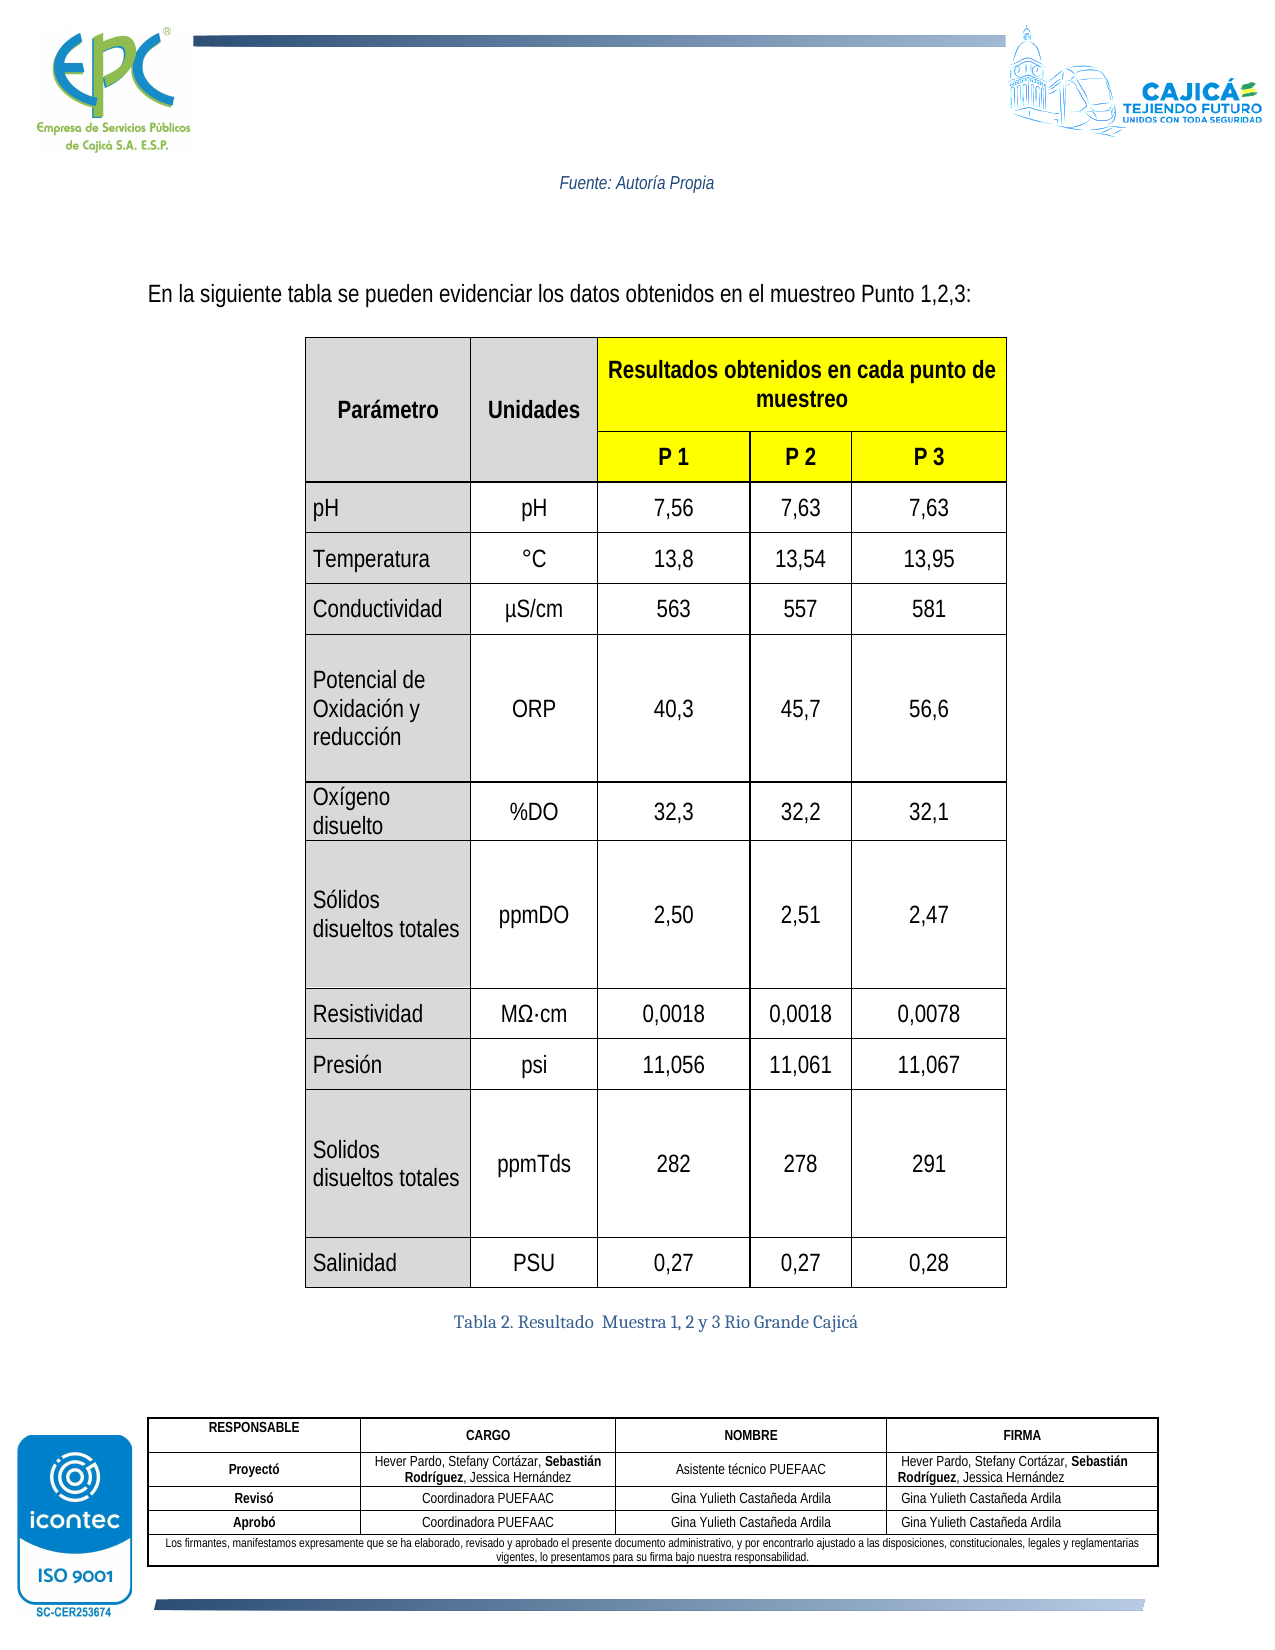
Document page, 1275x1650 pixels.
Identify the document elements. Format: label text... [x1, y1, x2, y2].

table_cell 0,27 [751, 1238, 851, 1287]
table_cell 557 [751, 584, 851, 634]
table_cell Oxígeno disuelto [306, 783, 470, 840]
table_cell 32,3 [598, 783, 749, 840]
table_cell pH [471, 483, 597, 532]
table_cell P 2 [751, 432, 851, 481]
table_cell Resistividad [306, 989, 470, 1038]
table_cell PSU [471, 1238, 597, 1287]
table_cell Conductividad [306, 584, 470, 634]
table_cell 7,63 [852, 483, 1006, 532]
table_cell 11,061 [751, 1039, 851, 1089]
table_cell 2,50 [598, 841, 749, 987]
table_cell 13,8 [598, 533, 749, 583]
table_cell 581 [852, 584, 1006, 634]
table_cell 13,95 [852, 533, 1006, 583]
text Tabla 2. Resultado Muestra 1, 2 y 3 Rio Grande Cajicá [185, 1312, 1127, 1333]
table_cell MΩ·cm [471, 989, 597, 1038]
table_cell Salinidad [306, 1238, 470, 1287]
table_cell Sólidos disueltos totales [306, 841, 470, 987]
table_cell P 3 [852, 432, 1006, 481]
table_cell 291 [852, 1090, 1006, 1237]
table_cell ppmDO [471, 841, 597, 987]
table_cell 7,56 [598, 483, 749, 532]
picture [33, 25, 194, 156]
table_cell 32,2 [751, 783, 851, 840]
table_cell 40,3 [598, 635, 749, 781]
table_cell 11,056 [598, 1039, 749, 1089]
table_cell %DO [471, 783, 597, 840]
table_cell Presión [306, 1039, 470, 1089]
table_cell 56,6 [852, 635, 1006, 781]
text Fuente: Autoría Propia [148, 172, 1127, 193]
table_header Unidades [471, 338, 597, 481]
table_header Parámetro [306, 338, 470, 481]
table_cell 32,1 [852, 783, 1006, 840]
table_header Resultados obtenidos en cada punto de muestreo [598, 338, 1006, 431]
table_cell ppmTds [471, 1090, 597, 1237]
table_cell 7,63 [751, 483, 851, 532]
table_cell 0,28 [852, 1238, 1006, 1287]
text En la siguiente tabla se pueden evidenciar los datos obtenidos en el muestreo Punto 1,2,3: [148, 279, 1127, 308]
table_cell psi [471, 1039, 597, 1089]
picture [1005, 25, 1263, 138]
table_cell 0,0078 [852, 989, 1006, 1038]
table_cell P 1 [598, 432, 749, 481]
table_cell 282 [598, 1090, 749, 1237]
table_cell 2,47 [852, 841, 1006, 987]
table_cell 563 [598, 584, 749, 634]
table_cell ORP [471, 635, 597, 781]
table_cell °C [471, 533, 597, 583]
table_cell pH [306, 483, 470, 532]
table_cell 278 [751, 1090, 851, 1237]
table_cell Temperatura [306, 533, 470, 583]
table_cell 2,51 [751, 841, 851, 987]
table_cell Potencial de Oxidación y reducción [306, 635, 470, 781]
table_cell 0,27 [598, 1238, 749, 1287]
table_cell Solidos disueltos totales [306, 1090, 470, 1237]
table_cell 11,067 [852, 1039, 1006, 1089]
table_cell 0,0018 [598, 989, 749, 1038]
table_cell 45,7 [751, 635, 851, 781]
table_cell 13,54 [751, 533, 851, 583]
picture [17, 1435, 133, 1618]
table_cell µS/cm [471, 584, 597, 634]
table_cell 0,0018 [751, 989, 851, 1038]
